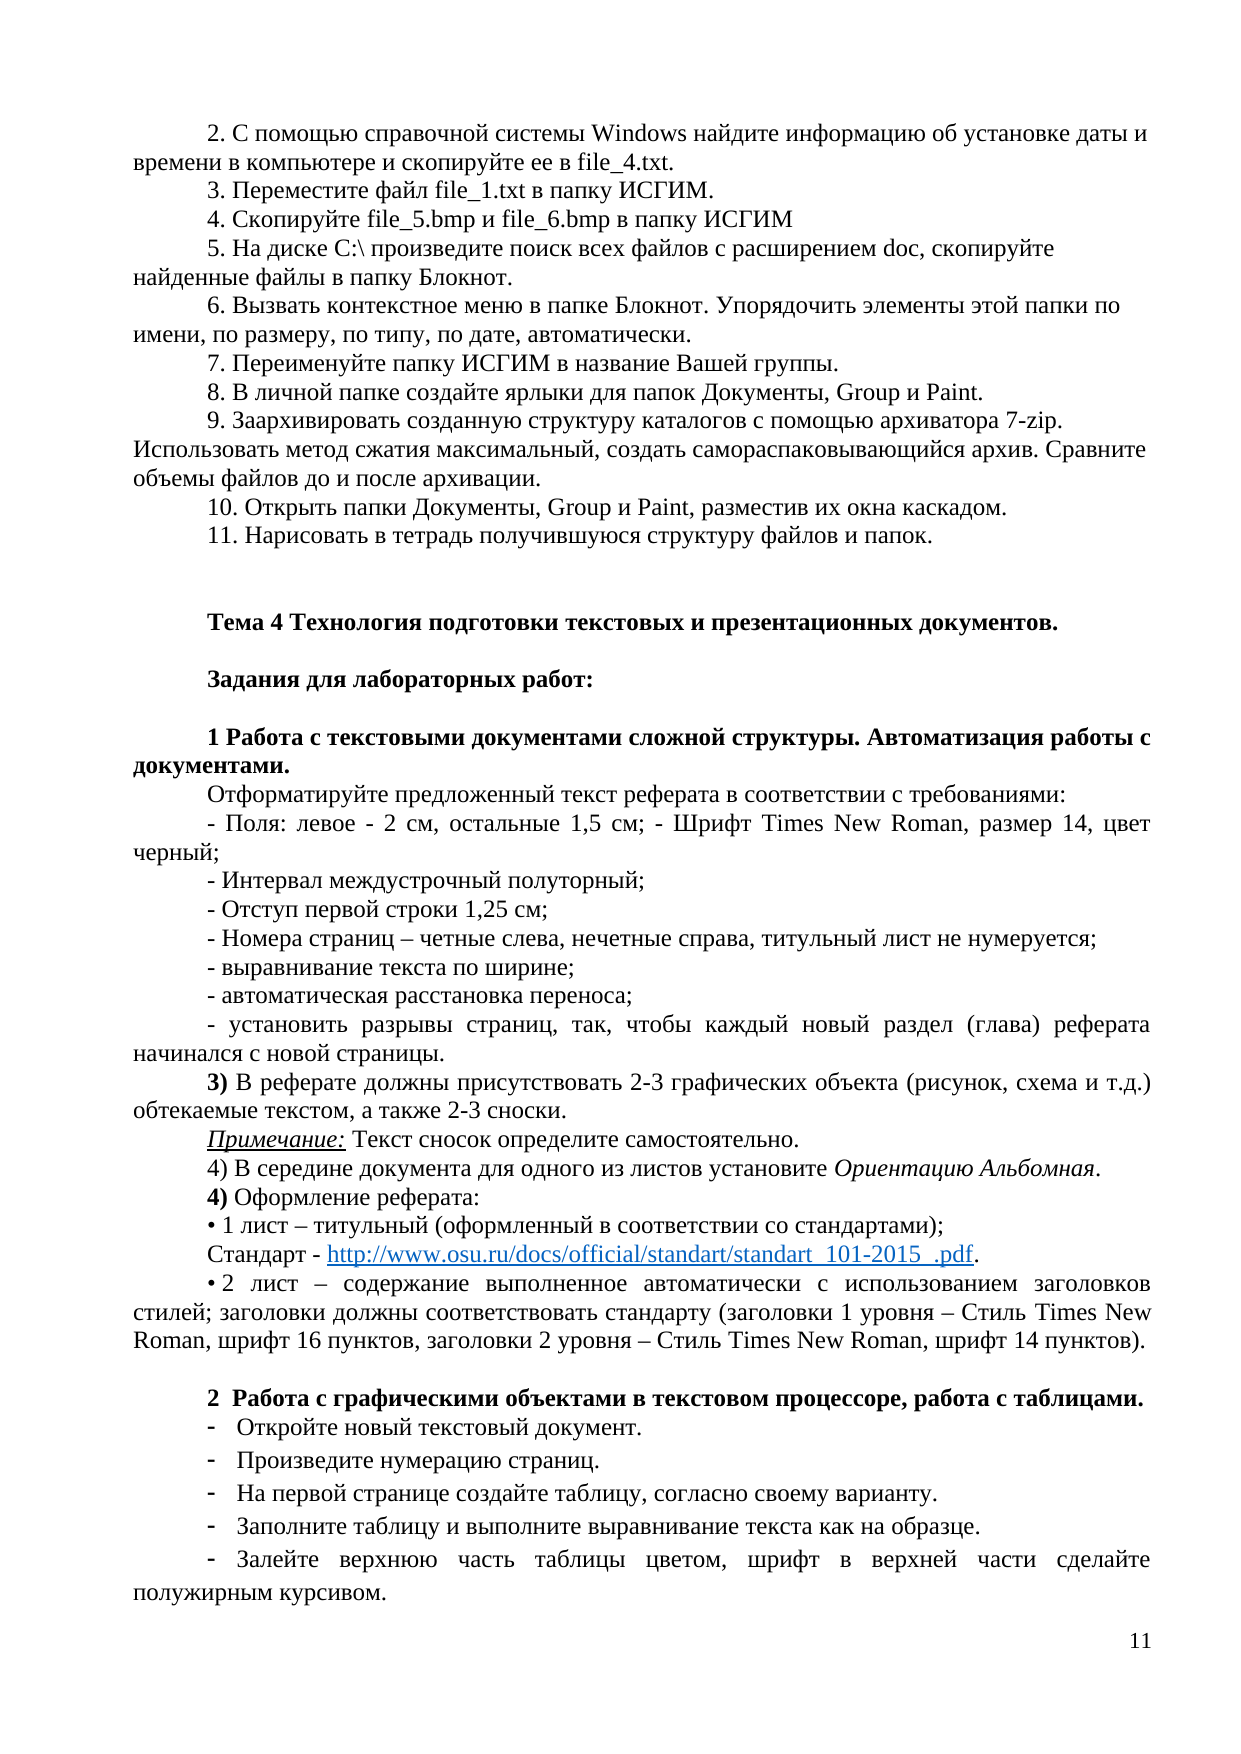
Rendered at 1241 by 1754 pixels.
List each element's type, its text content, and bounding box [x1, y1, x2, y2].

text 8. В личной папке создайте ярлыки для папок Документы, Group и Paint. [133, 377, 1152, 406]
text 2. С помощью справочной системы Windows найдите информацию об установке даты и времени в компьютере и скопируйте ее в file_4.txt. [133, 118, 1152, 176]
text Стандарт - http://www.osu.ru/docs/official/standart/standart_101-2015_.pdf. [133, 1239, 1152, 1268]
text 4) Оформление реферата: [133, 1182, 1152, 1211]
text 1 Работа с текстовыми документами сложной структуры. Автоматизация работы с документами. [133, 722, 1152, 779]
text 4. Скопируйте file_5.bmp и file_6.bmp в папку ИСГИМ [133, 204, 1152, 233]
text - Поля: левое - 2 см, остальные 1,5 см; - Шрифт Times New Roman, размер 14, цвет черный; [133, 808, 1152, 866]
text Тема 4 Технология подготовки текстовых и презентационных документов. [133, 607, 1152, 636]
list Заполните таблицу и выполните выравнивание текста как на образце. [133, 1511, 1152, 1540]
text 5. На диске C:\ произведите поиск всех файлов с расширением doc, скопируйте найденные файлы в папку Блокнот. [133, 233, 1152, 291]
text 10. Открыть папки Документы, Group и Paint, разместив их окна каскадом. [133, 492, 1152, 521]
text Задания для лабораторных работ: [133, 664, 1152, 693]
text 2 Работа с графическими объектами в текстовом процессоре, работа с таблицами. [133, 1383, 1152, 1412]
text - установить разрывы страниц, так, чтобы каждый новый раздел (глава) реферата начинался с новой страницы. [133, 1009, 1152, 1067]
list Произведите нумерацию страниц. [133, 1445, 1152, 1474]
text - выравнивание текста по ширине; [133, 952, 1152, 981]
list Залейте верхнюю часть таблицы цветом, шрифт в верхней части сделайте полужирным курсивом. [133, 1544, 1152, 1606]
list На первой странице создайте таблицу, согласно своему варианту. [133, 1478, 1152, 1507]
list Откройте новый текстовый документ. [133, 1412, 1152, 1441]
text - автоматическая расстановка переноса; [133, 981, 1152, 1009]
text - Номера страниц – четные слева, нечетные справа, титульный лист не нумеруется; [133, 923, 1152, 952]
text Примечание: Текст сносок определите самостоятельно. [133, 1124, 1152, 1153]
text 11. Нарисовать в тетрадь получившуюся структуру файлов и папок. [133, 521, 1152, 549]
text 4) В середине документа для одного из листов установите Ориентацию Альбомная. [133, 1153, 1152, 1182]
text 7. Переименуйте папку ИСГИМ в название Вашей группы. [133, 348, 1152, 377]
text Отформатируйте предложенный текст реферата в соответствии с требованиями: [133, 779, 1152, 808]
text - Отступ первой строки 1,25 см; [133, 894, 1152, 923]
text • 2 лист – содержание выполненное автоматически с использованием заголовков стилей; заголовки должны соответствовать стандарту (заголовки 1 уровня – Стиль Times New Roman, шрифт 16 пунктов, заголовки 2 уровня – Стиль Times New Roman, шрифт 14 пунктов). [133, 1268, 1152, 1354]
text • 1 лист – титульный (оформленный в соответствии со стандартами); [133, 1211, 1152, 1239]
text 9. Заархивировать созданную структуру каталогов с помощью архиватора 7-zip. Использовать метод сжатия максимальный, создать самораспаковывающийся архив. Сравните объемы файлов до и после архивации. [133, 406, 1152, 492]
text 3) В реферате должны присутствовать 2-3 графических объекта (рисунок, схема и т.д.) обтекаемые текстом, а также 2-3 сноски. [133, 1067, 1152, 1124]
text 3. Переместите файл file_1.txt в папку ИСГИМ. [133, 176, 1152, 204]
text 6. Вызвать контекстное меню в папке Блокнот. Упорядочить элементы этой папки по имени, по размеру, по типу, по дате, автоматически. [133, 291, 1152, 348]
text - Интервал междустрочный полуторный; [133, 866, 1152, 894]
